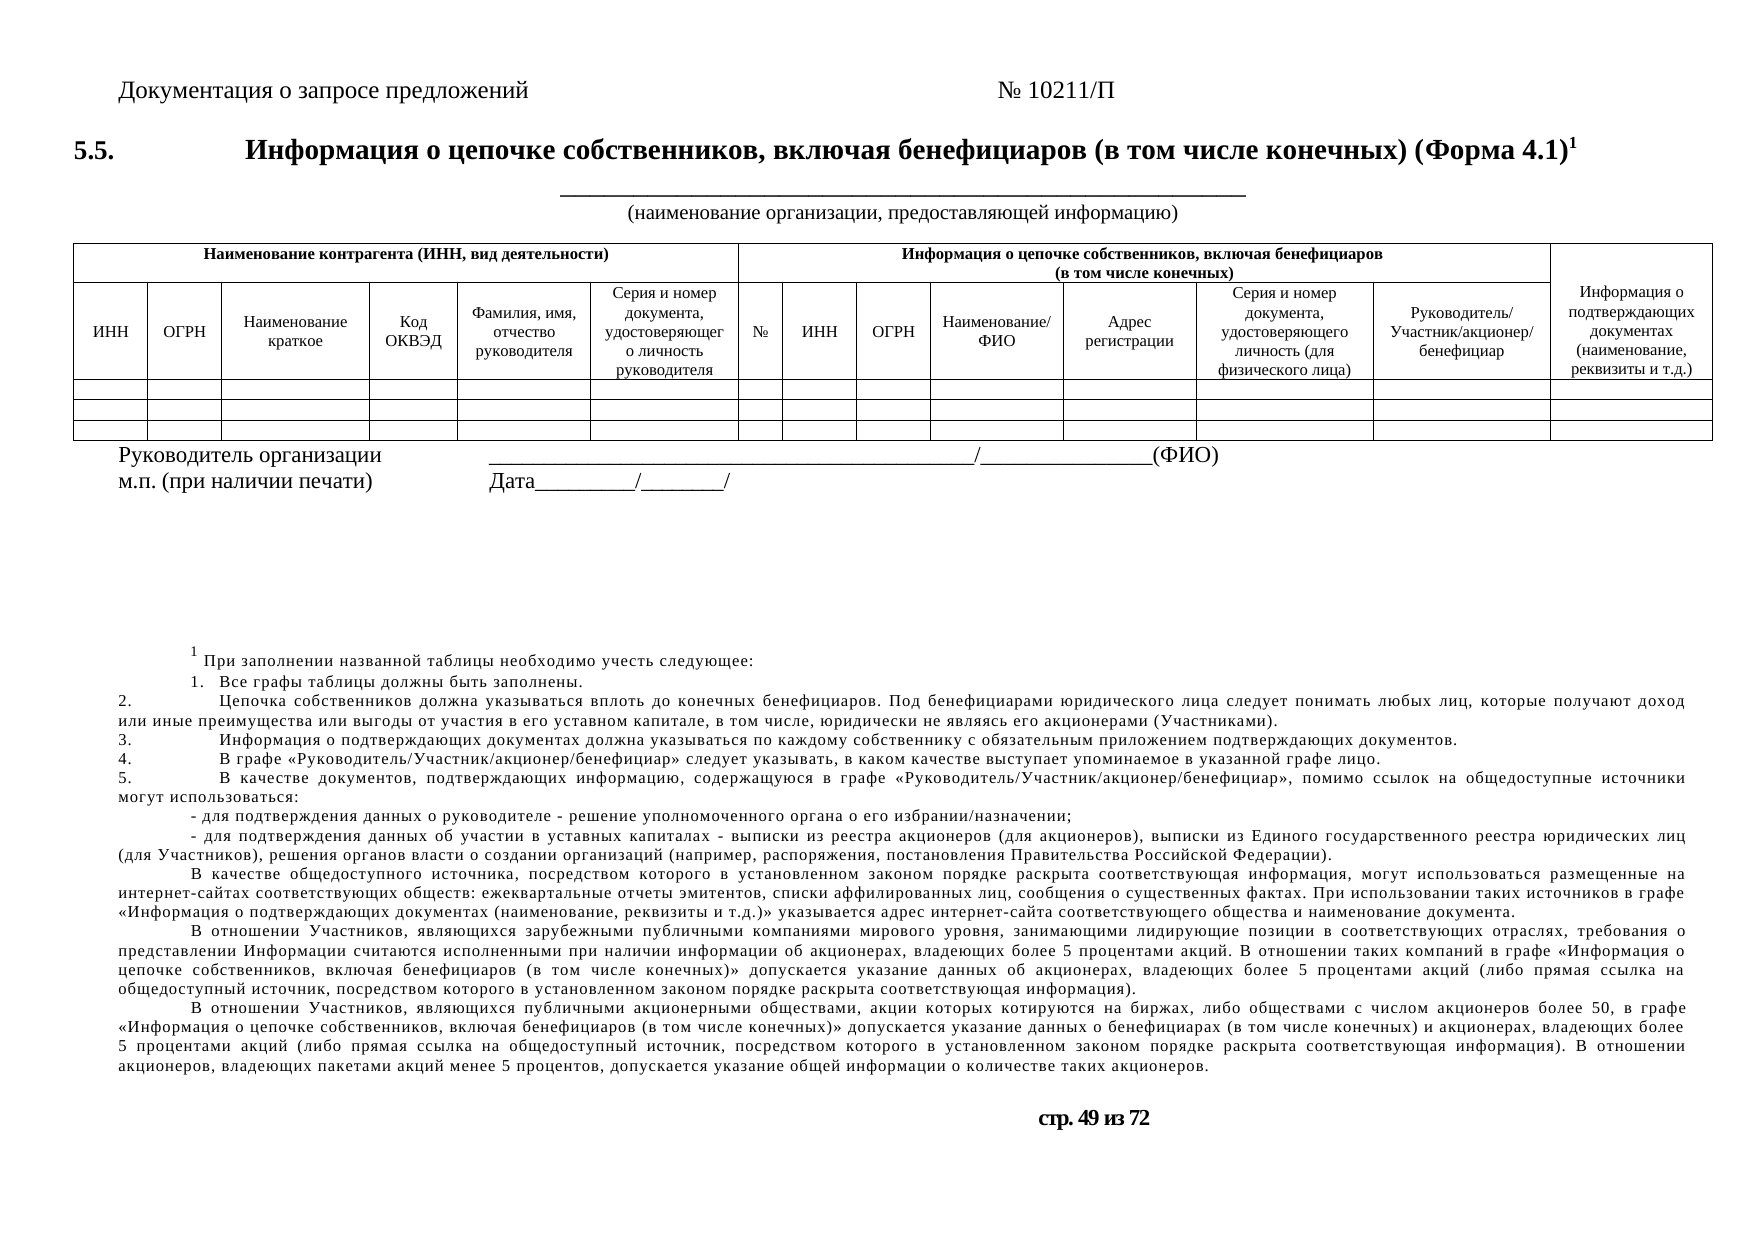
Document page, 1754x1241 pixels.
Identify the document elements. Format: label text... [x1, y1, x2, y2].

table_cell Наименование/ФИО [931, 283, 1063, 379]
table_cell Адрес регистрации [1064, 283, 1196, 379]
text Руководитель организации /_______________(ФИО) [118, 441, 1687, 467]
table_cell [148, 380, 221, 399]
table_cell [74, 421, 147, 440]
text м.п. (при наличии печати) Дата / / [118, 467, 1687, 493]
list Информация о цепочке собственников, включая бенефициаров (в том числе конечных) (Форма 4.1) [74, 132, 1687, 166]
table_cell [931, 400, 1063, 419]
table_cell [857, 380, 930, 399]
table_cell [148, 400, 221, 419]
table_cell [370, 421, 457, 440]
table_cell [1064, 380, 1196, 399]
table_cell [591, 421, 738, 440]
table_cell [458, 400, 590, 419]
table_cell ОГРН [148, 283, 221, 379]
table_cell [1551, 421, 1712, 440]
table_cell [222, 380, 369, 399]
table_cell Код ОКВЭД [370, 283, 457, 379]
table_header Наименование контрагента (ИНН, вид деятельности) [74, 244, 738, 282]
table_cell [74, 380, 147, 399]
table_cell [783, 400, 856, 419]
table_cell [739, 380, 782, 399]
table_cell [370, 380, 457, 399]
table_cell [1197, 400, 1373, 419]
text _______________________________________________ [118, 166, 1687, 199]
table_header Информация о цепочке собственников, включая бенефициаров (в том числе конечных) [739, 244, 1550, 282]
table_cell Серия и номер документа, удостоверяющего личность руководителя [591, 283, 738, 379]
table_cell [1197, 380, 1373, 399]
table_cell [783, 421, 856, 440]
table_cell Наименование краткое [222, 283, 369, 379]
table_cell [783, 380, 856, 399]
table_cell [1374, 421, 1550, 440]
table_cell [739, 421, 782, 440]
table_cell ИНН [783, 283, 856, 379]
table_cell [74, 400, 147, 419]
table_cell [931, 380, 1063, 399]
table_cell № [739, 283, 782, 379]
table_cell [1551, 400, 1712, 419]
table_cell [1064, 421, 1196, 440]
table_cell [458, 421, 590, 440]
table_cell [591, 400, 738, 419]
table_cell [1551, 380, 1712, 399]
table_cell [1064, 400, 1196, 419]
table_cell [1197, 421, 1373, 440]
table_cell [1374, 380, 1550, 399]
table_cell [222, 400, 369, 419]
table_cell [591, 380, 738, 399]
table_cell [1374, 400, 1550, 419]
table_cell Серия и номер документа, удостоверяющего личность (для физического лица) [1197, 283, 1373, 379]
table_cell [739, 400, 782, 419]
table_cell [857, 400, 930, 419]
text (наименование организации, предоставляющей информацию) [118, 199, 1687, 224]
table_cell ОГРН [857, 283, 930, 379]
table_header Информация о подтверждающих документах (наименование, реквизиты и т.д.) [1551, 244, 1712, 379]
table_cell [148, 421, 221, 440]
table_cell [458, 380, 590, 399]
table_cell ИНН [74, 283, 147, 379]
table_cell Руководитель/ Участник/акционер/ бенефициар [1374, 283, 1550, 379]
table_cell [857, 421, 930, 440]
table_cell [931, 421, 1063, 440]
table_cell [222, 421, 369, 440]
table_cell [370, 400, 457, 419]
table_cell Фамилия, имя, отчество руководителя [458, 283, 590, 379]
